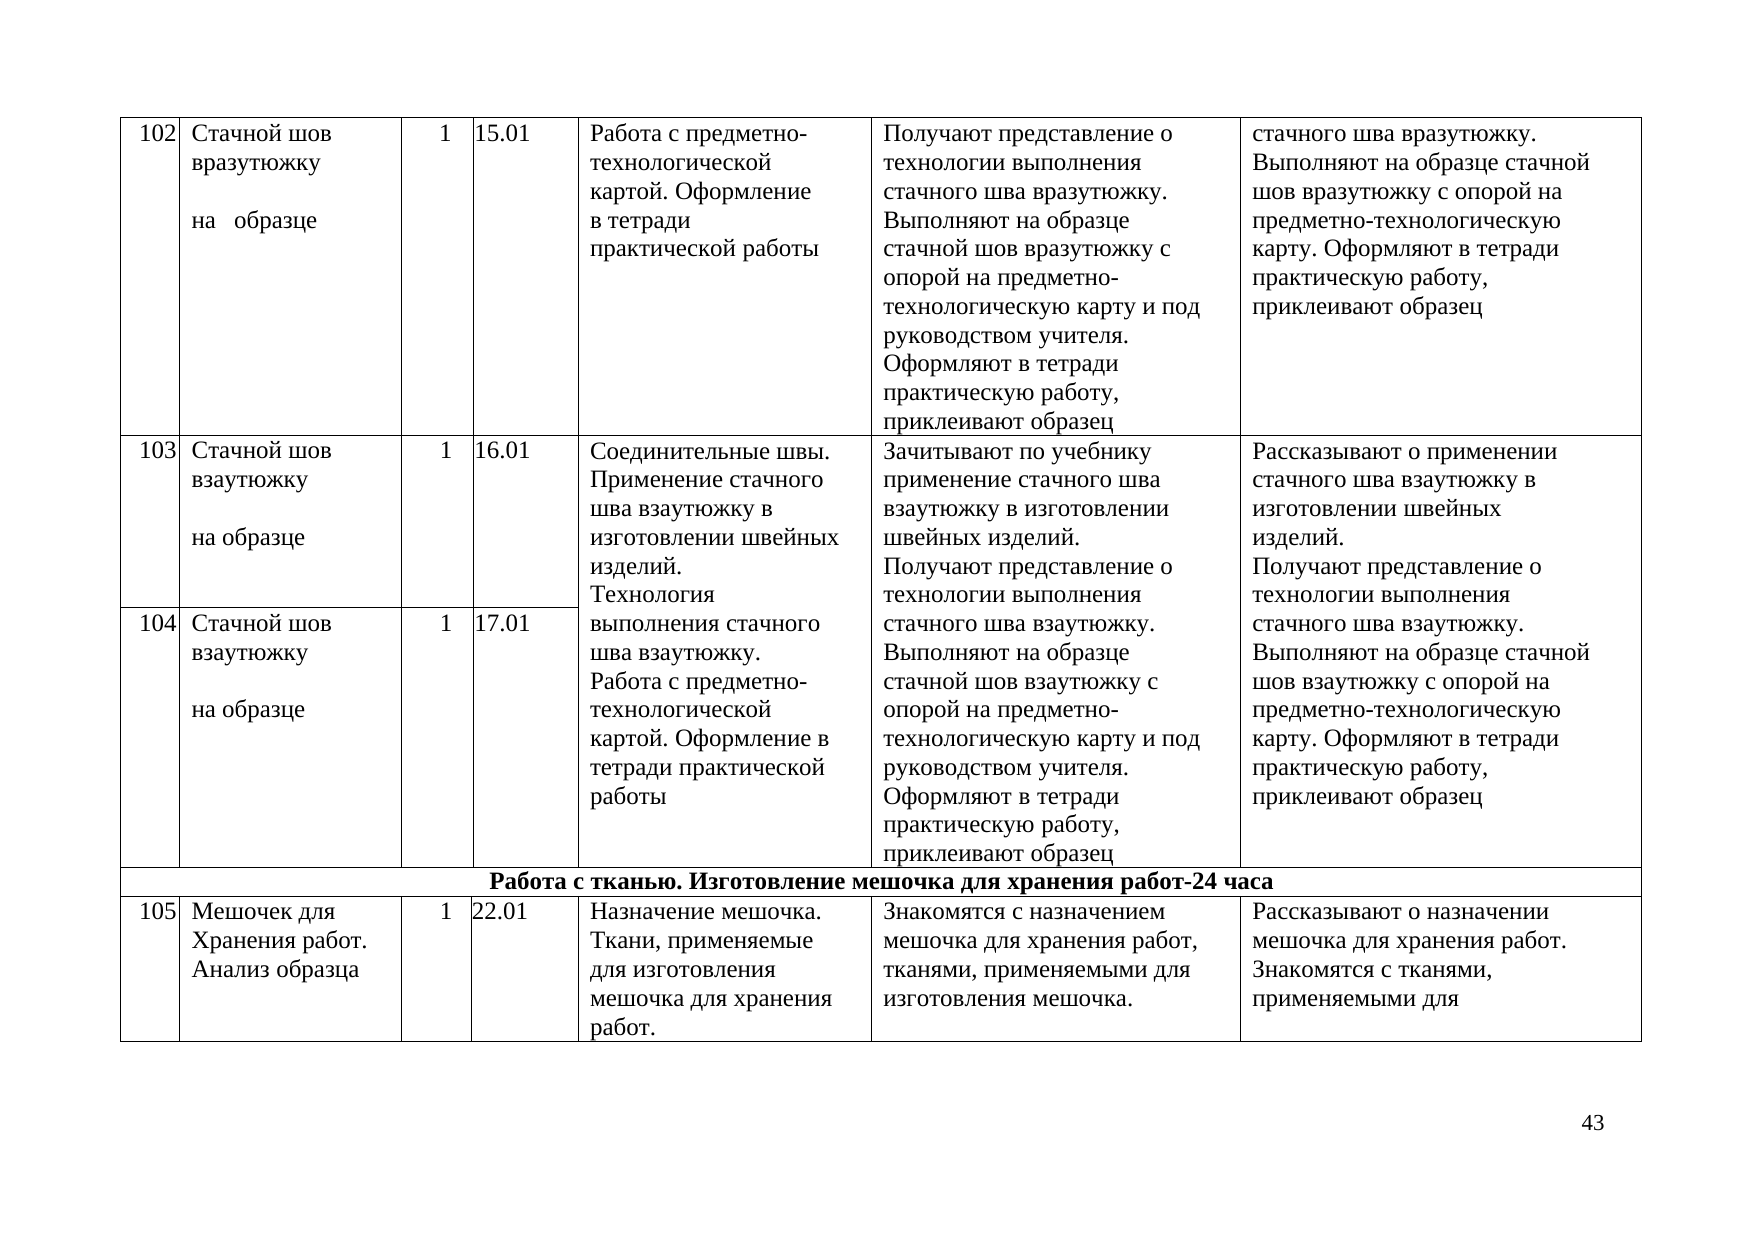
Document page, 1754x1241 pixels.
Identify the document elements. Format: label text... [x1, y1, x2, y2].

table_cell Назначение мешочка. Ткани, применяемые для изготовления мешочка для хранения работ. [579, 897, 871, 1041]
table_header 1 [402, 118, 473, 435]
table_header Получают представление о технологии выполнения стачного шва вразутюжку. Выполняют на образце стачной шов вразутюжку с опорой на предметно-технологическую карту и под руководством учителя. Оформляют в тетради практическую работу, приклеивают образец [872, 118, 1240, 435]
table_cell Рассказывают о назначении мешочка для хранения работ. Знакомятся с тканями, применяемыми для [1241, 897, 1641, 1041]
table_cell 1 [402, 436, 473, 607]
table_cell Стачной шов взаутюжку на образце [180, 608, 401, 867]
table_cell Работа с тканью. Изготовление мешочка для хранения работ-24 часа [121, 868, 1641, 896]
table_cell Мешочек для Хранения работ. Анализ образца [180, 897, 401, 1041]
table_header Стачной шов вразутюжку на образце [180, 118, 401, 435]
table_header 15.01 [474, 118, 578, 435]
table_cell 22.01 [472, 897, 578, 1041]
table_cell 16.01 [474, 436, 578, 607]
table_header стачного шва вразутюжку. Выполняют на образце стачной шов вразутюжку с опорой на предметно-технологическую карту. Оформляют в тетради практическую работу, приклеивают образец [1241, 118, 1641, 435]
table_cell Соединительные швы. Применение стачного шва взаутюжку в изготовлении швейных изделий. Технология выполнения стачного шва взаутюжку. Работа с предметно- технологической картой. Оформление в тетради практической работы [579, 436, 871, 867]
table_cell Зачитывают по учебнику применение стачного шва взаутюжку в изготовлении швейных изделий. Получают представление о технологии выполнения стачного шва взаутюжку. Выполняют на образце стачной шов взаутюжку с опорой на предметно-технологическую карту и под руководством учителя. Оформляют в тетради практическую работу, приклеивают образец [872, 436, 1240, 867]
table_cell 1 [402, 897, 471, 1041]
table_cell 104 [121, 608, 179, 867]
table_cell 1 [402, 608, 473, 867]
table_cell Знакомятся с назначением мешочка для хранения работ, тканями, применяемыми для изготовления мешочка. [872, 897, 1240, 1041]
table_cell Рассказывают о применении стачного шва взаутюжку в изготовлении швейных изделий. Получают представление о технологии выполнения стачного шва взаутюжку. Выполняют на образце стачной шов взаутюжку с опорой на предметно-технологическую карту. Оформляют в тетради практическую работу, приклеивают образец [1241, 436, 1641, 867]
table_cell Стачной шов взаутюжку на образце [180, 436, 401, 607]
table_cell 105 [121, 897, 179, 1041]
table_header 102 [121, 118, 179, 435]
table_cell 103 [121, 436, 179, 607]
table_cell 17.01 [474, 608, 578, 867]
table_header Работа с предметно- технологической картой. Оформление в тетради практической работы [579, 118, 871, 435]
